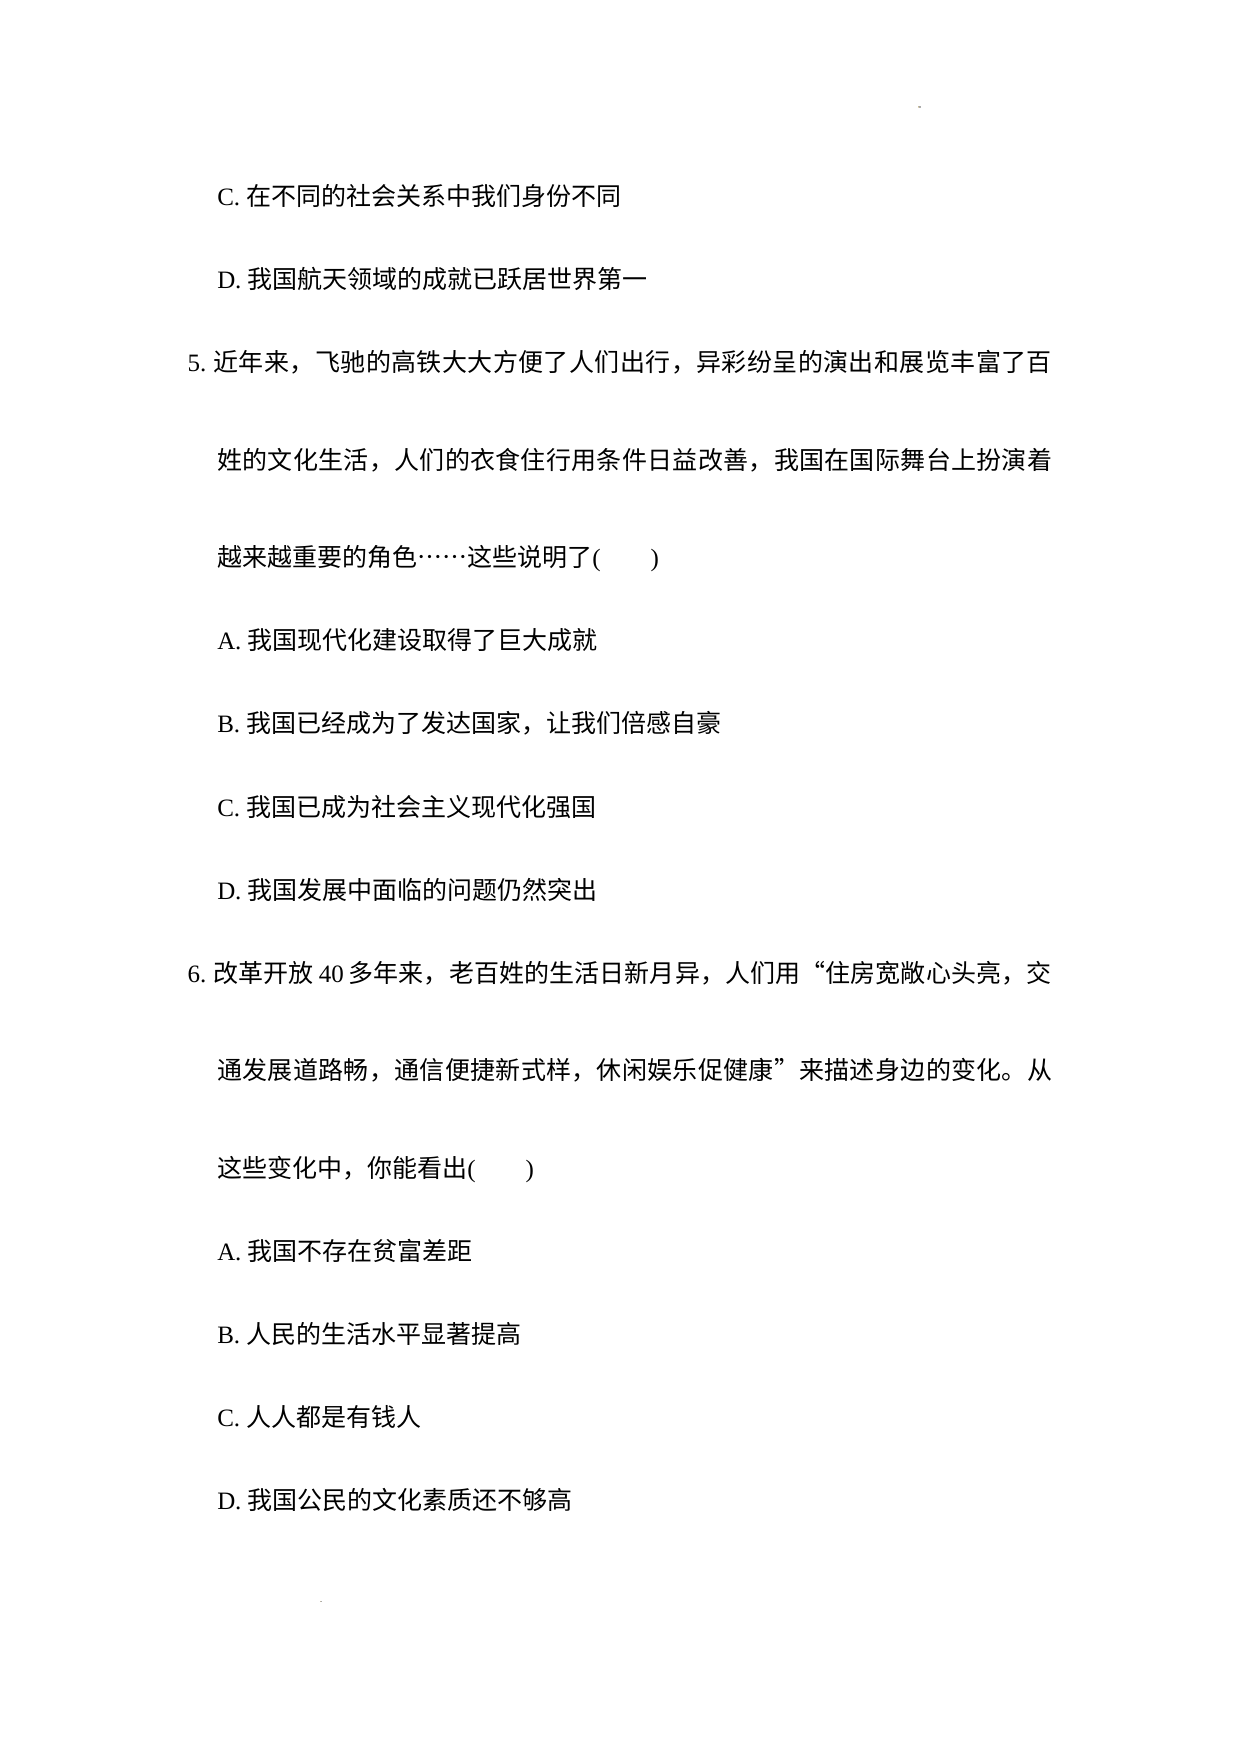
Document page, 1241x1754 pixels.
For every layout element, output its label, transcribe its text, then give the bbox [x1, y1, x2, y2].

text 5. 近年来，飞驰的高铁大大方便了人们出行，异彩纷呈的演出和展览丰富了百姓的文化生活，人们的衣食住行用条件日益改善，我国在国际舞台上扮演着越来越重要的角色……这些说明了( ) [187, 328, 1053, 588]
text C. 人人都是有钱人 [187, 1383, 1053, 1448]
text D. 我国航天领域的成就已跃居世界第一 [187, 245, 1053, 310]
text A. 我国现代化建设取得了巨大成就 [187, 606, 1053, 671]
text C. 我国已成为社会主义现代化强国 [187, 773, 1053, 838]
text 6. 改革开放40多年来，老百姓的生活日新月异，人们用“住房宽敞心头亮，交通发展道路畅，通信便捷新式样，休闲娱乐促健康”来描述身边的变化。从这些变化中，你能看出( ) [187, 939, 1053, 1199]
text D. 我国公民的文化素质还不够高 [187, 1466, 1053, 1531]
text C. 在不同的社会关系中我们身份不同 [187, 162, 1053, 227]
text B. 人民的生活水平显著提高 [187, 1300, 1053, 1365]
text A. 我国不存在贫富差距 [187, 1217, 1053, 1282]
text D. 我国发展中面临的问题仍然突出 [187, 856, 1053, 921]
text B. 我国已经成为了发达国家，让我们倍感自豪 [187, 689, 1053, 754]
